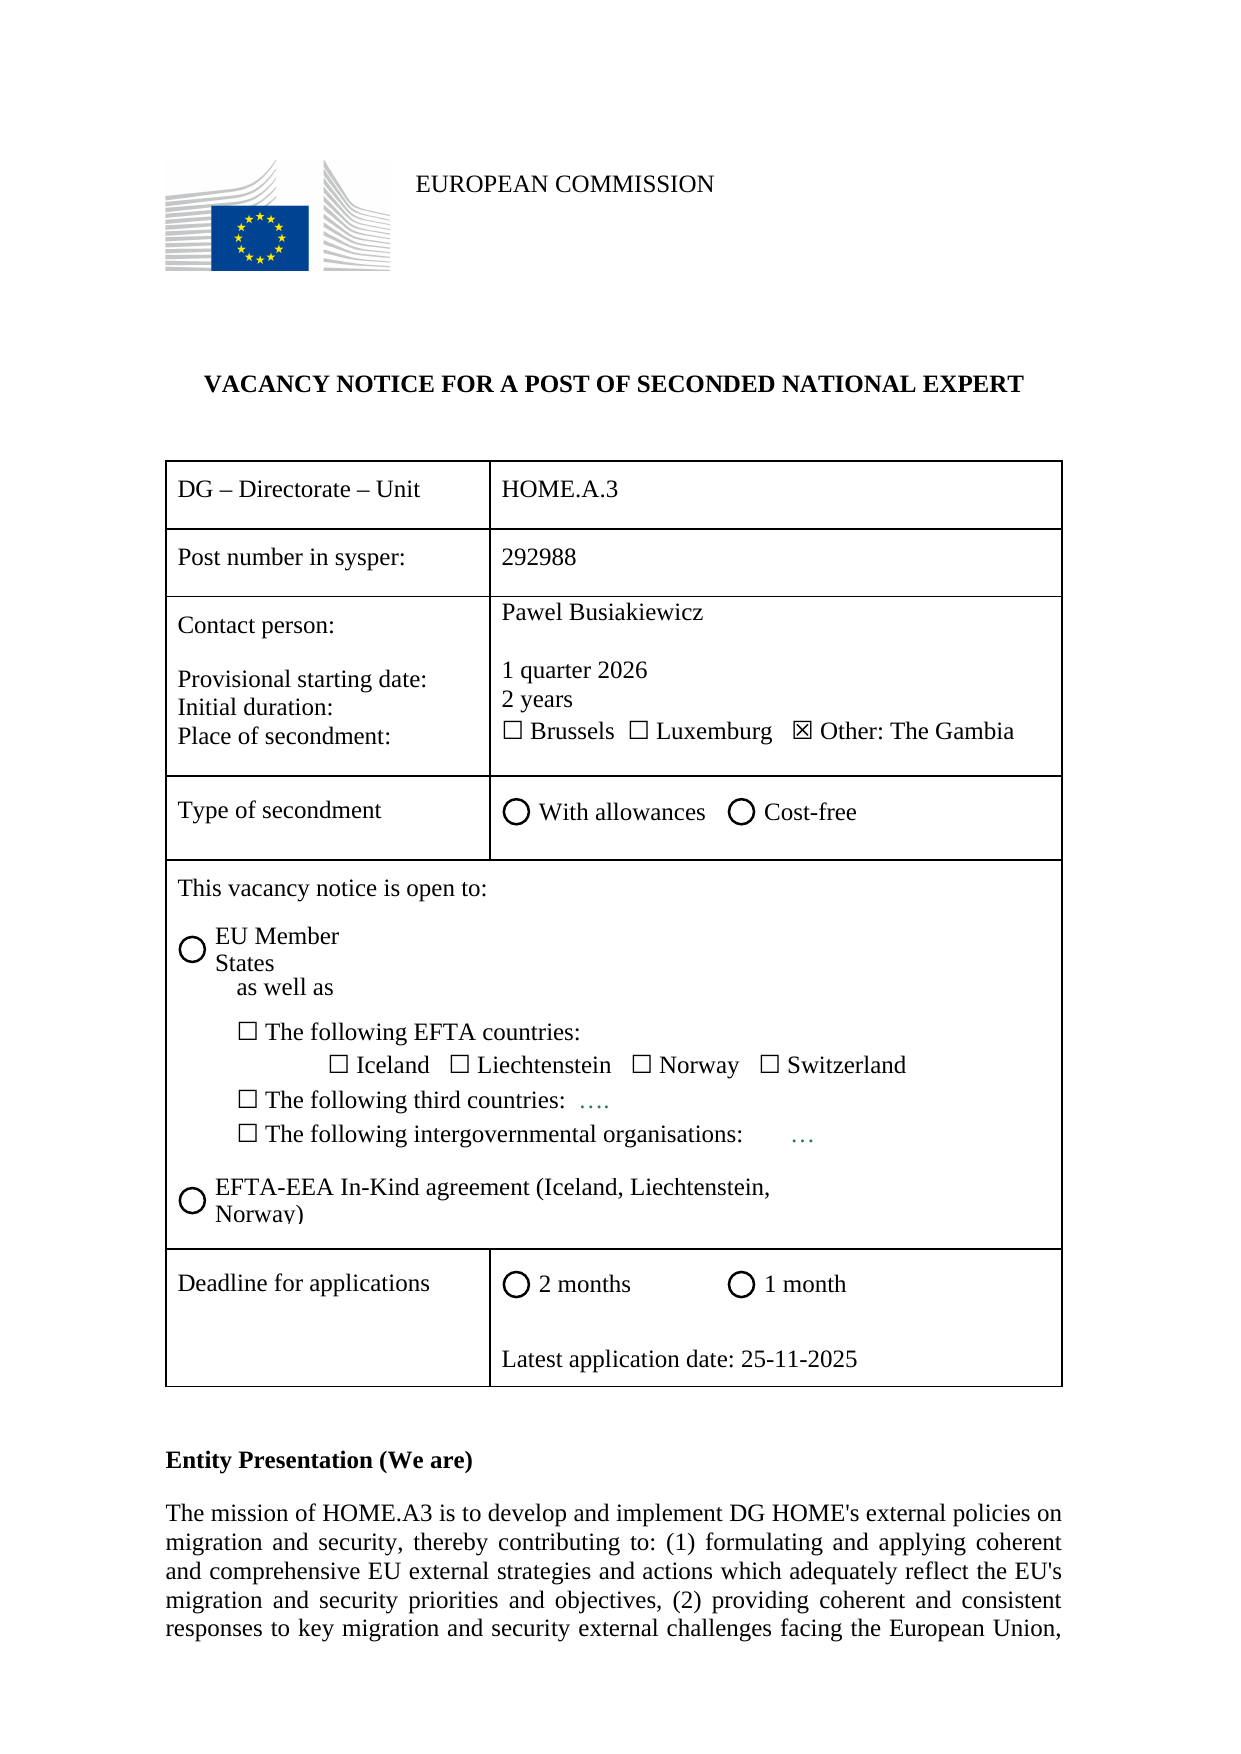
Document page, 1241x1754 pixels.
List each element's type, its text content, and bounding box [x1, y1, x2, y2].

table_cell Deadline for applications [167, 1250, 489, 1386]
list Entity Presentation (We are) [165, 1445, 1063, 1473]
table_cell This vacancy notice is open to: as well as The following EFTA countries: Iceland Liechtenstein Norway Switzerland The following third countries: The following intergovernmental organisations: [167, 861, 1061, 1248]
table_cell Type of secondment [167, 777, 489, 859]
picture [165, 160, 391, 271]
table_cell [491, 777, 1061, 859]
table_cell Post number in sysper: [167, 530, 489, 596]
table_cell quarter years Brussels Luxemburg Other: [491, 597, 1061, 775]
table_cell Contact person: Provisional starting date: Initial duration: Place of secondment: [167, 597, 489, 775]
text VACANCY NOTICE FOR A POST OF SECONDED NATIONAL EXPERT [165, 369, 1063, 398]
table_header DG – Directorate – Unit [167, 462, 489, 528]
table_cell Latest application date: [491, 1250, 1061, 1386]
